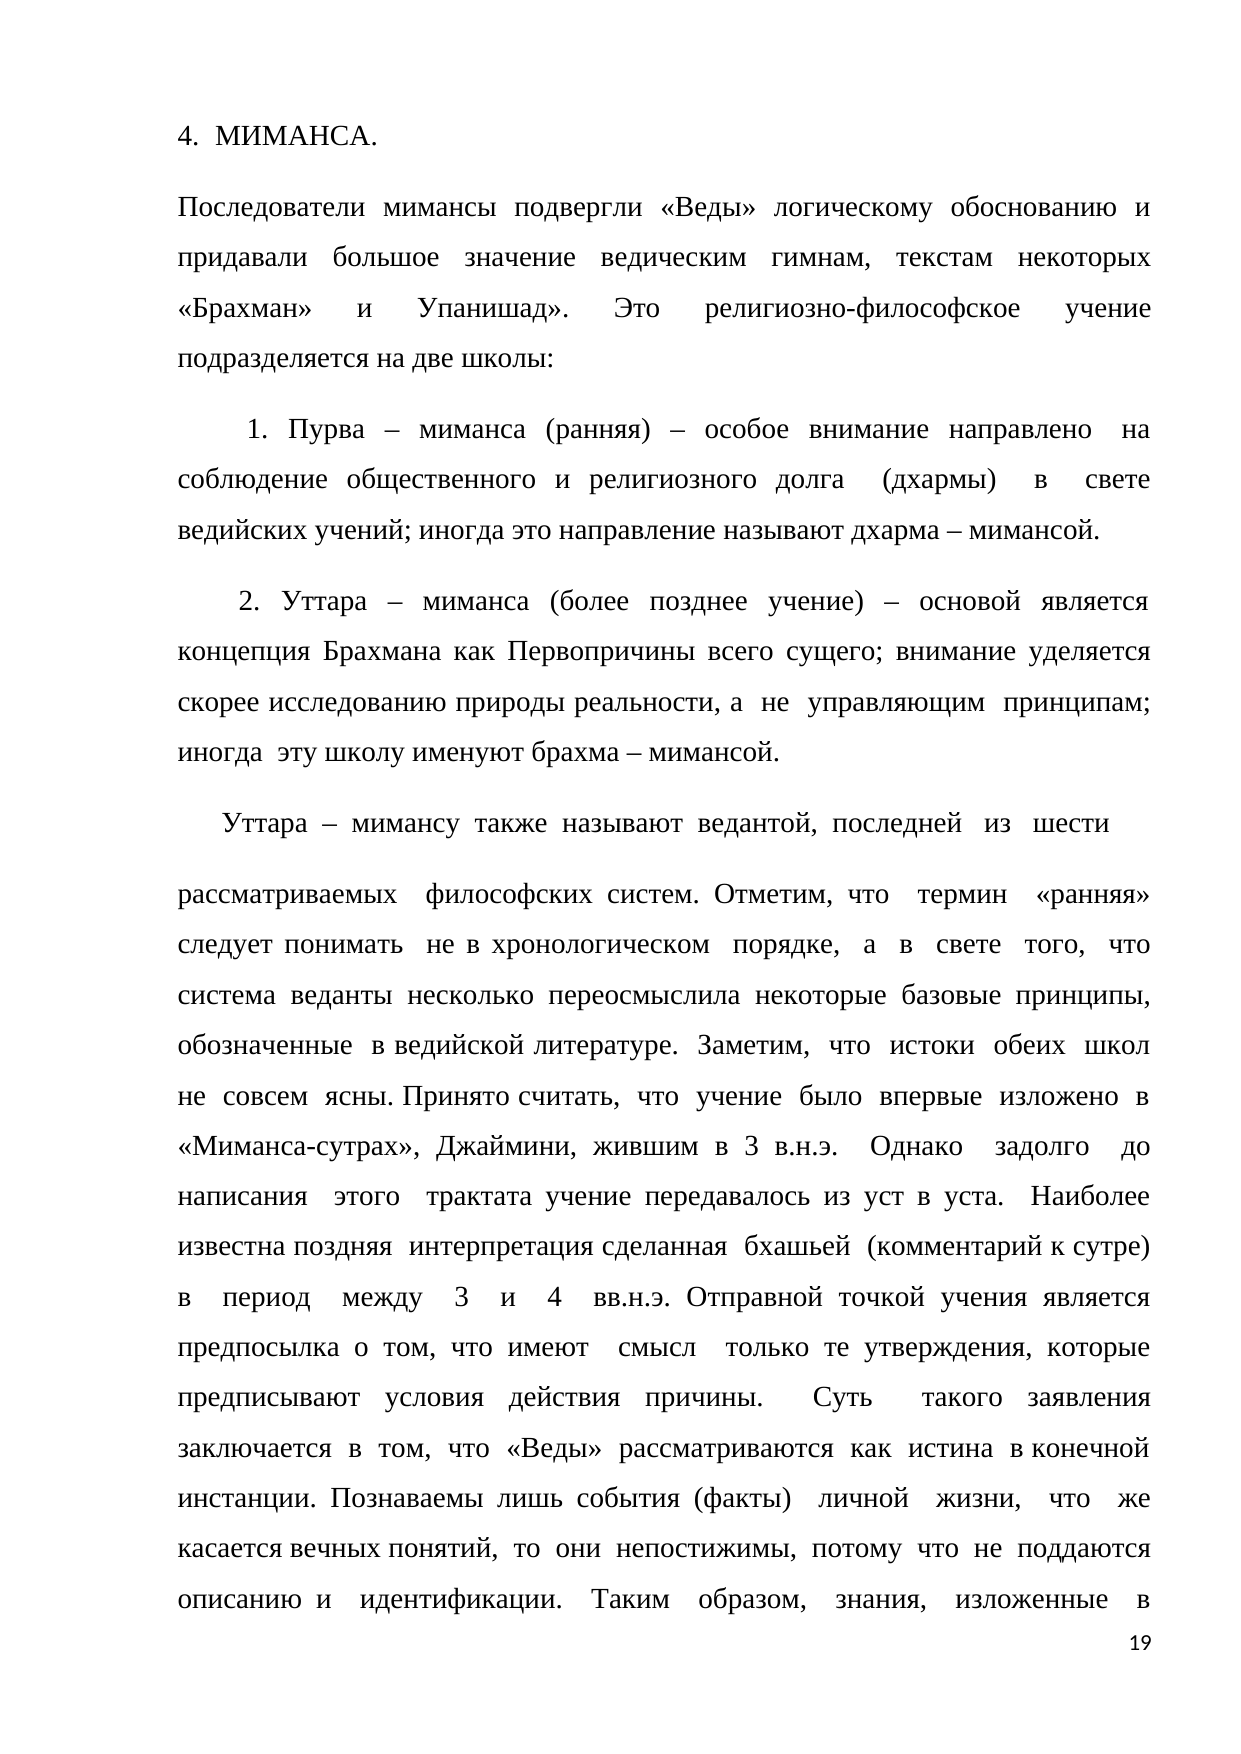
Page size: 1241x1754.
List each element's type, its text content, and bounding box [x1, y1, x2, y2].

text 1. Пурва – миманса (ранняя) – особое внимание направлено на соблюдение общественного и религиозного долга (дхармы) в свете ведийских учений; иногда это направление называют дхарма – мимансой. [177, 411, 1152, 546]
text Уттара – мимансу также называют ведантой, последней из шести [177, 805, 1152, 839]
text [177, 876, 1152, 1614]
text Последователи мимансы подвергли «Веды» логическому обоснованию и придавали большое значение ведическим гимнам, текстам некоторых «Брахман» и Упанишад». Это религиозно-философское учение подразделяется на две школы: [177, 189, 1152, 374]
list МИМАНСА. [177, 118, 1152, 152]
text 2. Уттара – миманса (более позднее учение) – основой является концепция Брахмана как Первопричины всего сущего; внимание уделяется скорее исследованию природы реальности, а не управляющим принципам; иногда эту школу именуют брахма – мимансой. [177, 583, 1152, 768]
